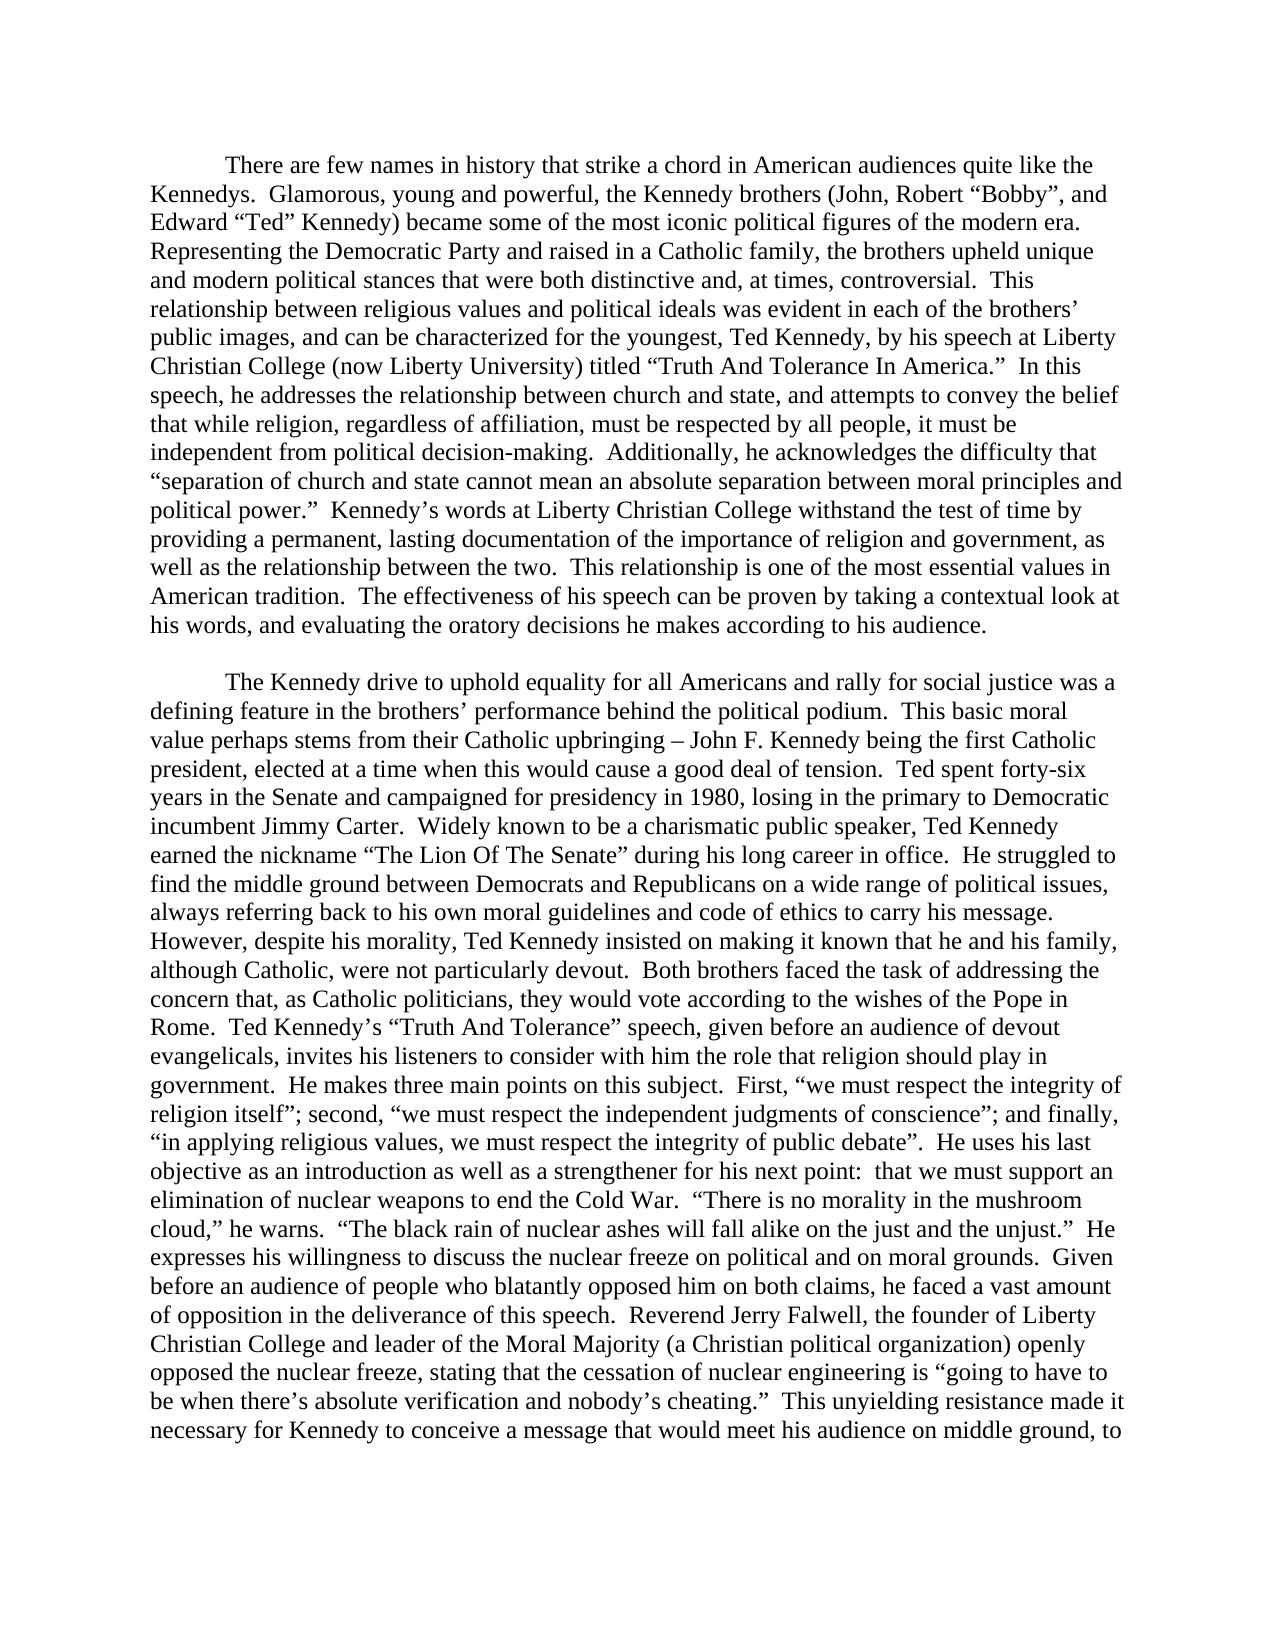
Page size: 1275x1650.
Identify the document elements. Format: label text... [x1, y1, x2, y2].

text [150, 667, 1125, 1444]
text There are few names in history that strike a chord in American audiences quite like the Kennedys. Glamorous, young and powerful, the Kennedy brothers (John, Robert “Bobby”, and Edward “Ted” Kennedy) became some of the most iconic political figures of the modern era. Representing the Democratic Party and raised in a Catholic family, the brothers upheld unique and modern political stances that were both distinctive and, at times, controversial. This relationship between religious values and political ideals was evident in each of the brothers’ public images, and can be characterized for the youngest, Ted Kennedy, by his speech at Liberty Christian College (now Liberty University) titled “Truth And Tolerance In America.” In this speech, he addresses the relationship between church and state, and attempts to convey the belief that while religion, regardless of affiliation, must be respected by all people, it must be independent from political decision-making. Additionally, he acknowledges the difficulty that “separation of church and state cannot mean an absolute separation between moral principles and political power.” Kennedy’s words at Liberty Christian College withstand the test of time by providing a permanent, lasting documentation of the importance of religion and government, as well as the relationship between the two. This relationship is one of the most essential values in American tradition. The effectiveness of his speech can be proven by taking a contextual look at his words, and evaluating the oratory decisions he makes according to his audience. [150, 150, 1125, 639]
